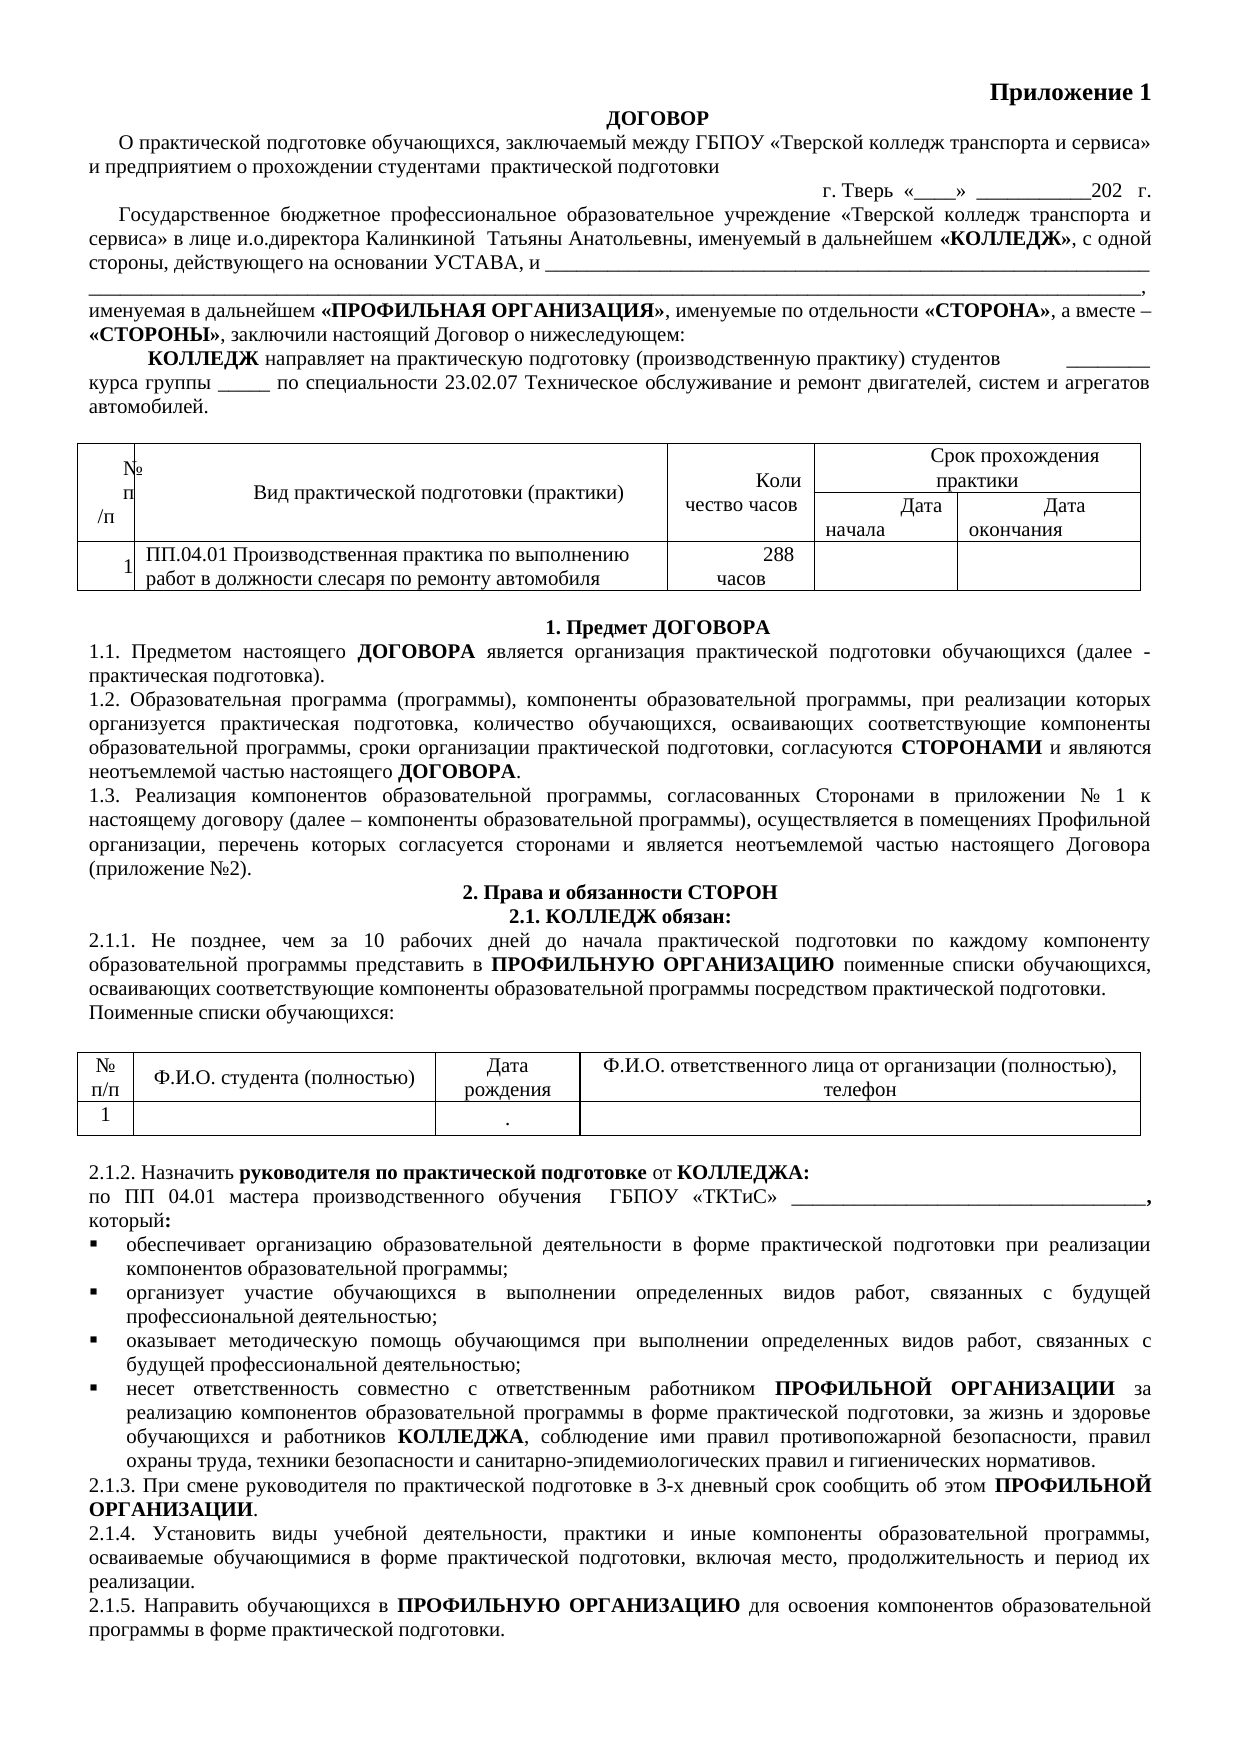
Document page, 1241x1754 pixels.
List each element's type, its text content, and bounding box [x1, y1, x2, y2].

text именуемая в дальнейшем «ПРОФИЛЬНАЯ ОРГАНИЗАЦИЯ», именуемые по отдельности «СТОРОНА», а вместе – «СТОРОНЫ», заключили настоящий Договор о нижеследующем: [89, 298, 1152, 346]
text 2.1.4. Установить виды учебной деятельности, практики и иные компоненты образовательной программы, осваиваемые обучающимися в форме практической подготовки, включая место, продолжительность и период их реализации. [89, 1521, 1152, 1593]
table_cell [958, 542, 1140, 590]
text 1.1. Предметом настоящего Договора является организация практической подготовки обучающихся (далее - практическая подготовка). [89, 639, 1152, 687]
text 2.1.2. Назначить руководителя по практической подготовке от Колледжа: [89, 1160, 1152, 1184]
table_header Дата рождения [436, 1053, 579, 1101]
text 2.1.3. При смене руководителя по практической подготовке в 3-х дневный срок сообщить об этом Профильной организации. [89, 1472, 1152, 1521]
text О практической подготовке обучающихся, заключаемый между ГБПОУ «Тверской колледж транспорта и сервиса» и предприятием о прохождении студентами практической подготовки [89, 129, 1152, 178]
table_cell ПП.04.01 Производственная практика по выполнению работ в должности слесаря по ремонту автомобиля [135, 542, 667, 590]
list обеспечивает организацию образовательной деятельности в форме практической подготовки при реализации компонентов образовательной программы; [89, 1232, 1152, 1280]
text ДОГОВОР [89, 106, 1152, 129]
text по ПП 04.01 мастера производственного обучения ГБПОУ «ТКТиС» __________________________________, который: [89, 1184, 1152, 1232]
table_cell [815, 542, 957, 590]
text 2.1.1. Не позднее, чем за 10 рабочих дней до начала практической подготовки по каждому компоненту образовательной программы представить в Профильную организацию поименные списки обучающихся, осваивающих соответствующие компоненты образовательной программы посредством практической подготовки. [89, 928, 1152, 1000]
list организует участие обучающихся в выполнении определенных видов работ, связанных с будущей профессиональной деятельностью; [89, 1280, 1152, 1328]
table_header № п/п [78, 1053, 133, 1101]
table_header Ф.И.О. студента (полностью) [134, 1053, 435, 1101]
table_header Срок прохождения практики [815, 444, 1140, 492]
text г. Тверь «____» ___________202 г. [89, 178, 1152, 202]
list оказывает методическую помощь обучающимся при выполнении определенных видов работ, связанных с будущей профессиональной деятельностью; [89, 1328, 1152, 1376]
text Колледж направляет на практическую подготовку (производственную практику) студентов ________ курса группы _____ по специальности 23.02.07 Техническое обслуживание и ремонт двигателей, систем и агрегатов автомобилей. [89, 346, 1152, 418]
text 1. Предмет Договора [89, 615, 1152, 639]
table_cell [581, 1102, 1140, 1134]
table_cell Дата окончания [958, 493, 1140, 541]
table_header Вид практической подготовки (практики) [135, 444, 667, 541]
table_cell 1 [78, 542, 134, 590]
table_header Количество часов [668, 444, 814, 541]
table_cell 1 [78, 1102, 133, 1134]
text 1.3. Реализация компонентов образовательной программы, согласованных Сторонами в приложении № 1 к настоящему договору (далее – компоненты образовательной программы), осуществляется в помещениях Профильной организации, перечень которых согласуется сторонами и является неотъемлемой частью настоящего Договора (приложение №2). [89, 783, 1152, 879]
table_header Ф.И.О. ответственного лица от организации (полностью), телефон [581, 1053, 1140, 1101]
table_cell Дата начала [815, 493, 957, 541]
table_header № п/п [78, 444, 134, 541]
table_cell 288 часов [668, 542, 814, 590]
text Поименные списки обучающихся: [89, 1000, 1152, 1024]
text Приложение 1 [89, 77, 1152, 106]
table_cell . [436, 1102, 579, 1134]
text Государственное бюджетное профессиональное образовательное учреждение «Тверской колледж транспорта и сервиса» в лице и.о.директора Калинкиной Татьяны Анатольевны, именуемый в дальнейшем «КОЛЛЕДЖ», с одной стороны, действующего на основании устава, и __________________________________________________________ [89, 202, 1152, 274]
list несет ответственность совместно с ответственным работником Профильной организации за реализацию компонентов образовательной программы в форме практической подготовки, за жизнь и здоровье обучающихся и работников Колледжа, соблюдение ими правил противопожарной безопасности, правил охраны труда, техники безопасности и санитарно-эпидемиологических правил и гигиенических нормативов. [89, 1376, 1152, 1472]
text 2. Права и обязанности Сторон [89, 879, 1152, 904]
table_cell [134, 1102, 435, 1134]
text 2.1. Колледж обязан: [89, 904, 1152, 928]
text 1.2. Образовательная программа (программы), компоненты образовательной программы, при реализации которых организуется практическая подготовка, количество обучающихся, осваивающих соответствующие компоненты образовательной программы, сроки организации практической подготовки, согласуются Сторонами и являются неотъемлемой частью настоящего Договора. [89, 687, 1152, 783]
text _____________________________________________________________________________________________________, [89, 274, 1152, 298]
text 2.1.5. Направить обучающихся в Профильную организацию для освоения компонентов образовательной программы в форме практической подготовки. [89, 1593, 1152, 1641]
